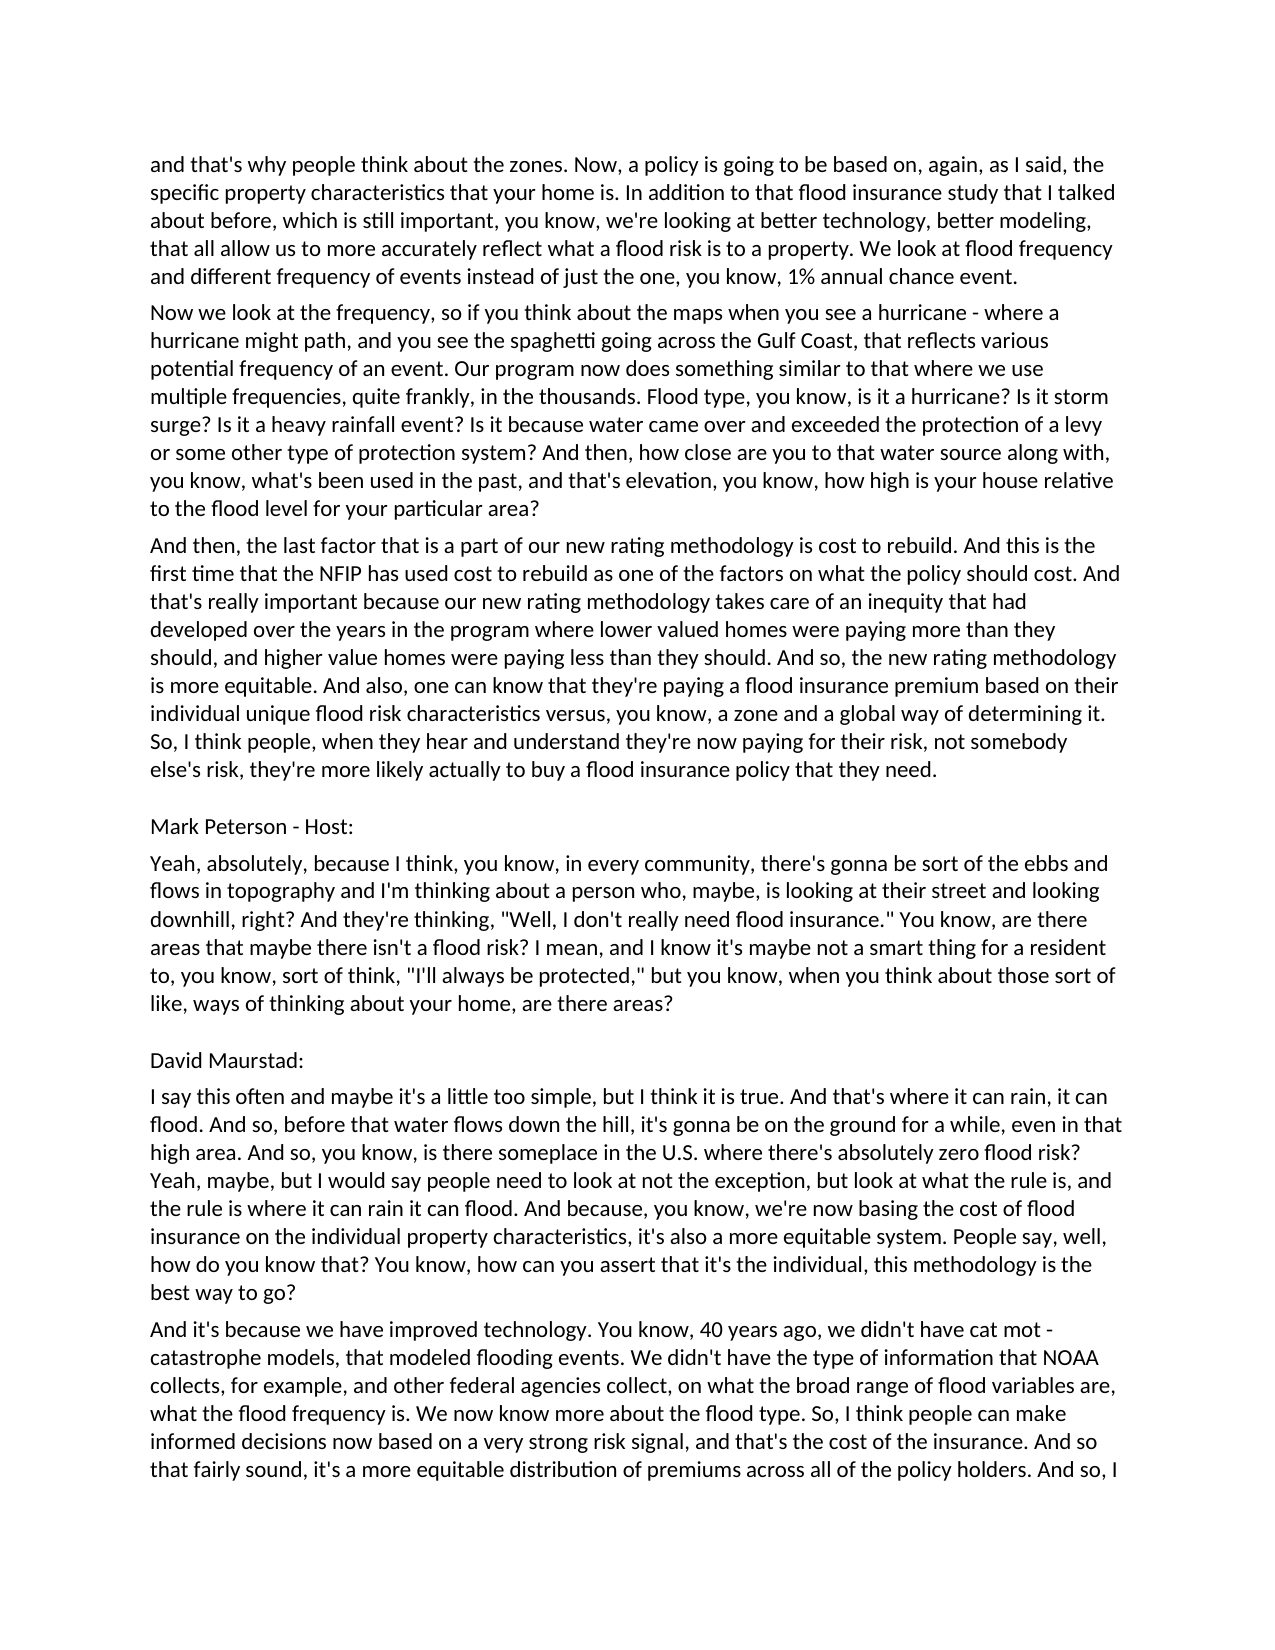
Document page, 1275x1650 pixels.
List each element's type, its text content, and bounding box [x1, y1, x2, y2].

text Yeah, absolutely, because I think, you know, in every community, there's gonna be sort of the ebbs and flows in topography and I'm thinking about a person who, maybe, is looking at their street and looking downhill, right? And they're thinking, "Well, I don't really need flood insurance." You know, are there areas that maybe there isn't a flood risk? I mean, and I know it's maybe not a smart thing for a resident to, you know, sort of think, "I'll always be protected," but you know, when you think about those sort of like, ways of thinking about your home, are there areas? [150, 849, 1125, 1017]
text And then, the last factor that is a part of our new rating methodology is cost to rebuild. And this is the first time that the NFIP has used cost to rebuild as one of the factors on what the policy should cost. And that's really important because our new rating methodology takes care of an inequity that had developed over the years in the program where lower valued homes were paying more than they should, and higher value homes were paying less than they should. And so, the new rating methodology is more equitable. And also, one can know that they're paying a flood insurance premium based on their individual unique flood risk characteristics versus, you know, a zone and a global way of determining it. So, I think people, when they hear and understand they're now paying for their risk, not somebody else's risk, they're more likely actually to buy a flood insurance policy that they need. [150, 531, 1125, 783]
text David Maurstad: [150, 1046, 1125, 1074]
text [150, 150, 1125, 290]
text Now we look at the frequency, so if you think about the maps when you see a hurricane - where a hurricane might path, and you see the spaghetti going across the Gulf Coast, that reflects various potential frequency of an event. Our program now does something similar to that where we use multiple frequencies, quite frankly, in the thousands. Flood type, you know, is it a hurricane? Is it storm surge? Is it a heavy rainfall event? Is it because water came over and exceeded the protection of a levy or some other type of protection system? And then, how close are you to that water source along with, you know, what's been used in the past, and that's elevation, you know, how high is your house relative to the flood level for your particular area? [150, 298, 1125, 523]
text I say this often and maybe it's a little too simple, but I think it is true. And that's where it can rain, it can flood. And so, before that water flows down the hill, it's gonna be on the ground for a while, even in that high area. And so, you know, is there someplace in the U.S. where there's absolutely zero flood risk? Yeah, maybe, but I would say people need to look at not the exception, but look at what the rule is, and the rule is where it can rain it can flood. And because, you know, we're now basing the cost of flood insurance on the individual property characteristics, it's also a more equitable system. People say, well, how do you know that? You know, how can you assert that it's the individual, this methodology is the best way to go? [150, 1082, 1125, 1306]
text Mark Peterson - Host: [150, 812, 1125, 840]
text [150, 1315, 1125, 1483]
